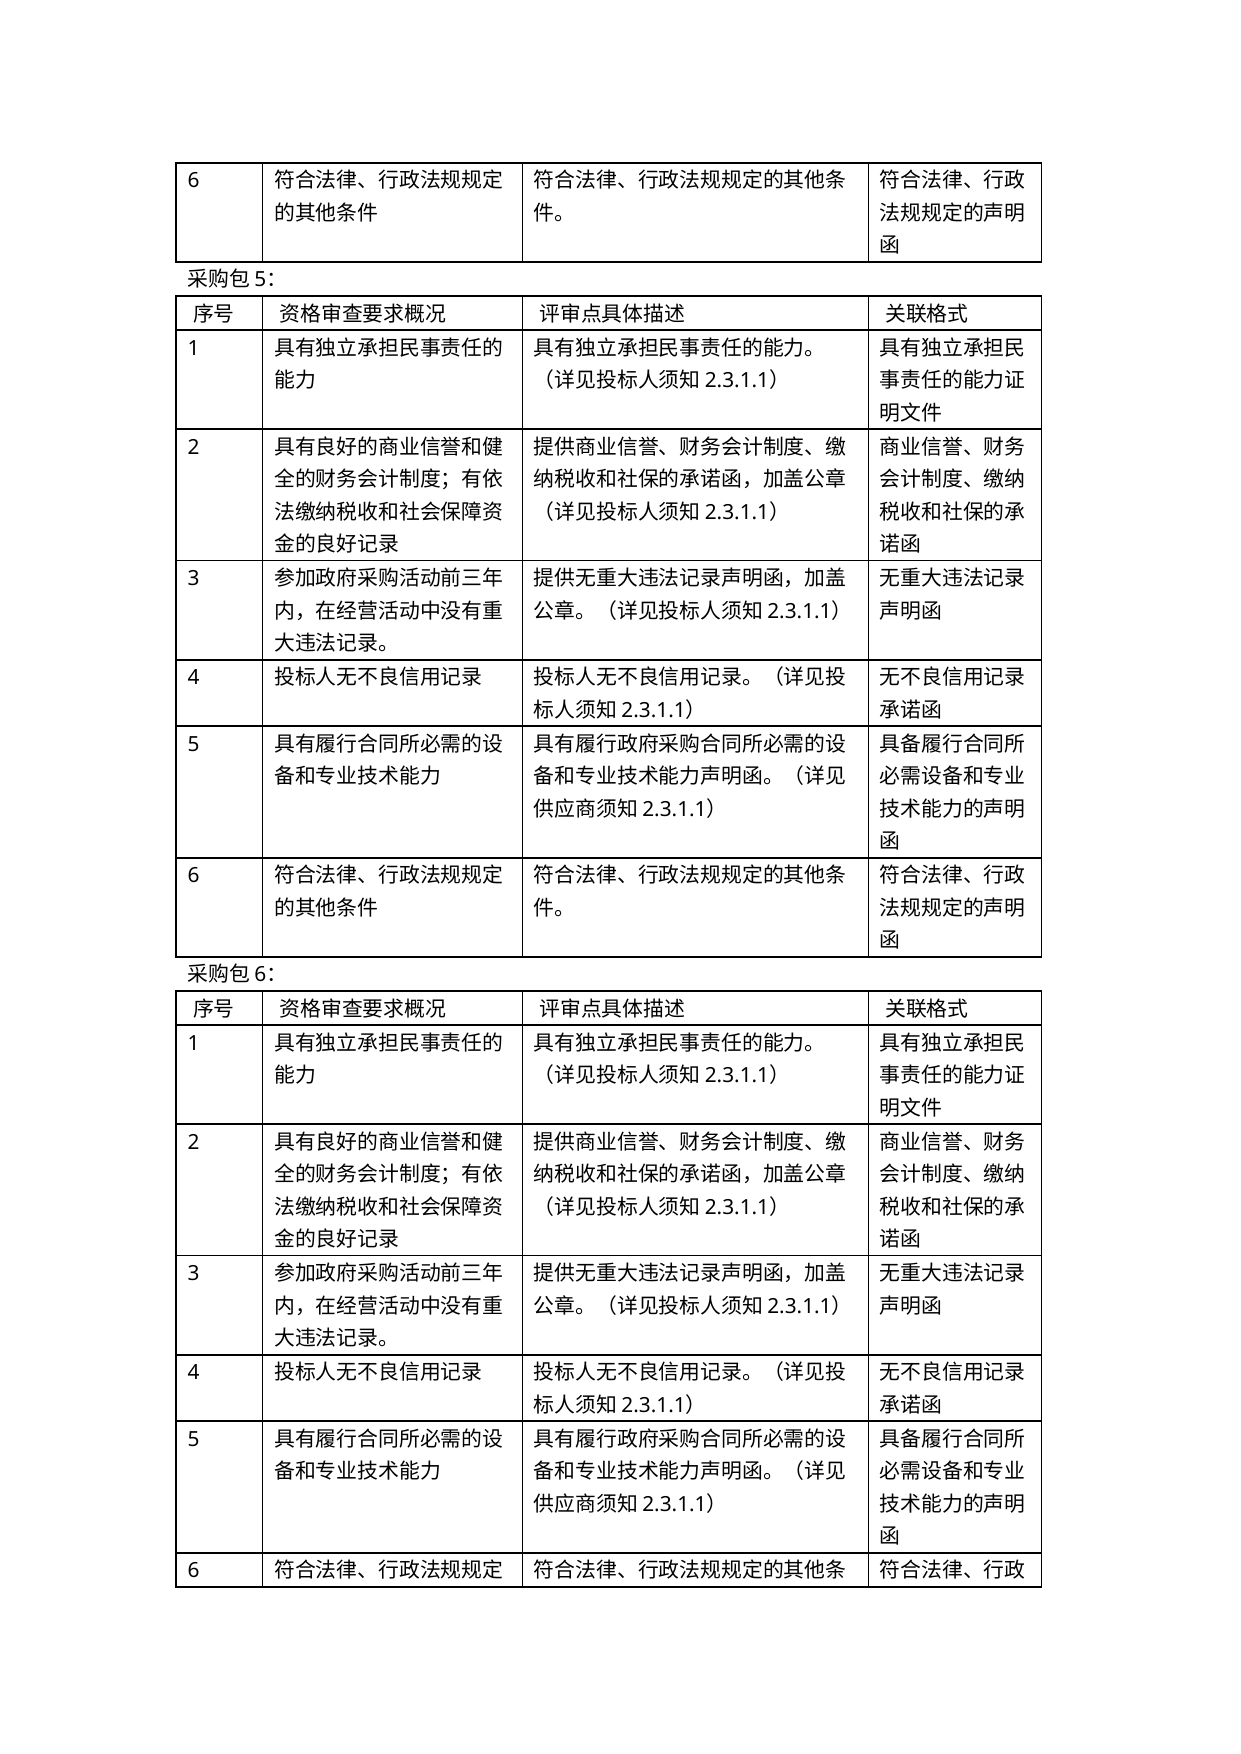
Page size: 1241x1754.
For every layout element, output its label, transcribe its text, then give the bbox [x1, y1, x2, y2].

table_cell 3 [177, 561, 262, 659]
table_cell 具有良好的商业信誉和健全的财务会计制度；有依法缴纳税收和社会保障资金的良好记录 [263, 430, 522, 560]
table_cell 1 [177, 331, 262, 428]
table_cell 提供商业信誉、财务会计制度、缴纳税收和社保的承诺函，加盖公章（详见投标人须知2.3.1.1） [523, 1125, 868, 1255]
table_header 评审点具体描述 [523, 992, 868, 1024]
table_cell 商业信誉、财务会计制度、缴纳税收和社保的承诺函 [869, 1125, 1041, 1255]
table_cell 2 [177, 430, 262, 560]
table_cell 3 [177, 1256, 262, 1354]
table_header 序号 [177, 992, 262, 1024]
table_cell 具有独立承担民事责任的能力。（详见投标人须知2.3.1.1） [523, 331, 868, 428]
table_cell 无重大违法记录声明函 [869, 561, 1041, 659]
table_cell 5 [177, 1422, 262, 1552]
table_cell 6 [177, 164, 262, 261]
table_cell 投标人无不良信用记录。（详见投标人须知2.3.1.1） [523, 1356, 868, 1420]
table_cell 投标人无不良信用记录。（详见投标人须知2.3.1.1） [523, 661, 868, 725]
table_cell 投标人无不良信用记录 [263, 661, 522, 725]
table_cell 具有良好的商业信誉和健全的财务会计制度；有依法缴纳税收和社会保障资金的良好记录 [263, 1125, 522, 1255]
table_cell 具备履行合同所必需设备和专业技术能力的声明函 [869, 727, 1041, 857]
table_cell 1 [177, 1026, 262, 1123]
table_cell 6 [177, 1554, 262, 1586]
text 采购包5： [187, 263, 1053, 295]
table_cell 符合法律、行政法规规定的其他条件 [263, 1554, 522, 1586]
table_header 资格审查要求概况 [263, 992, 522, 1024]
table_header 关联格式 [869, 297, 1041, 329]
table_cell 具有履行政府采购合同所必需的设备和专业技术能力声明函。（详见供应商须知2.3.1.1） [523, 727, 868, 857]
table_cell 商业信誉、财务会计制度、缴纳税收和社保的承诺函 [869, 430, 1041, 560]
table_header 资格审查要求概况 [263, 297, 522, 329]
table_cell 提供无重大违法记录声明函，加盖公章。（详见投标人须知2.3.1.1） [523, 1256, 868, 1354]
table_cell 2 [177, 1125, 262, 1255]
table_cell 参加政府采购活动前三年内，在经营活动中没有重大违法记录。 [263, 561, 522, 659]
table_cell 5 [177, 727, 262, 857]
table_cell 符合法律、行政法规规定的其他条件。 [523, 164, 868, 261]
table_cell 6 [177, 859, 262, 956]
table_cell 符合法律、行政法规规定的其他条件 [263, 164, 522, 261]
table_cell 具有履行合同所必需的设备和专业技术能力 [263, 727, 522, 857]
table_header 序号 [177, 297, 262, 329]
table_cell 4 [177, 1356, 262, 1420]
table_header 评审点具体描述 [523, 297, 868, 329]
table_cell 符合法律、行政法规规定的其他条件。 [523, 1554, 868, 1586]
table_cell 符合法律、行政法规规定的声明函 [869, 1554, 1041, 1586]
table_cell 投标人无不良信用记录 [263, 1356, 522, 1420]
table_cell 符合法律、行政法规规定的其他条件 [263, 859, 522, 956]
text 采购包6： [187, 958, 1053, 990]
table_cell 无不良信用记录承诺函 [869, 661, 1041, 725]
table_cell 符合法律、行政法规规定的声明函 [869, 164, 1041, 261]
table_cell 具有独立承担民事责任的能力 [263, 331, 522, 428]
table_cell 提供商业信誉、财务会计制度、缴纳税收和社保的承诺函，加盖公章（详见投标人须知2.3.1.1） [523, 430, 868, 560]
table_cell 符合法律、行政法规规定的声明函 [869, 859, 1041, 956]
table_cell 具有独立承担民事责任的能力证明文件 [869, 331, 1041, 428]
table_cell 具有履行合同所必需的设备和专业技术能力 [263, 1422, 522, 1552]
table_cell 具备履行合同所必需设备和专业技术能力的声明函 [869, 1422, 1041, 1552]
table_cell 无重大违法记录声明函 [869, 1256, 1041, 1354]
table_cell 4 [177, 661, 262, 725]
table_cell 具有独立承担民事责任的能力证明文件 [869, 1026, 1041, 1123]
table_cell 无不良信用记录承诺函 [869, 1356, 1041, 1420]
table_cell 符合法律、行政法规规定的其他条件。 [523, 859, 868, 956]
table_cell 参加政府采购活动前三年内，在经营活动中没有重大违法记录。 [263, 1256, 522, 1354]
table_header 关联格式 [869, 992, 1041, 1024]
table_cell 具有独立承担民事责任的能力 [263, 1026, 522, 1123]
table_cell 提供无重大违法记录声明函，加盖公章。（详见投标人须知2.3.1.1） [523, 561, 868, 659]
table_cell 具有履行政府采购合同所必需的设备和专业技术能力声明函。（详见供应商须知2.3.1.1） [523, 1422, 868, 1552]
table_cell 具有独立承担民事责任的能力。（详见投标人须知2.3.1.1） [523, 1026, 868, 1123]
